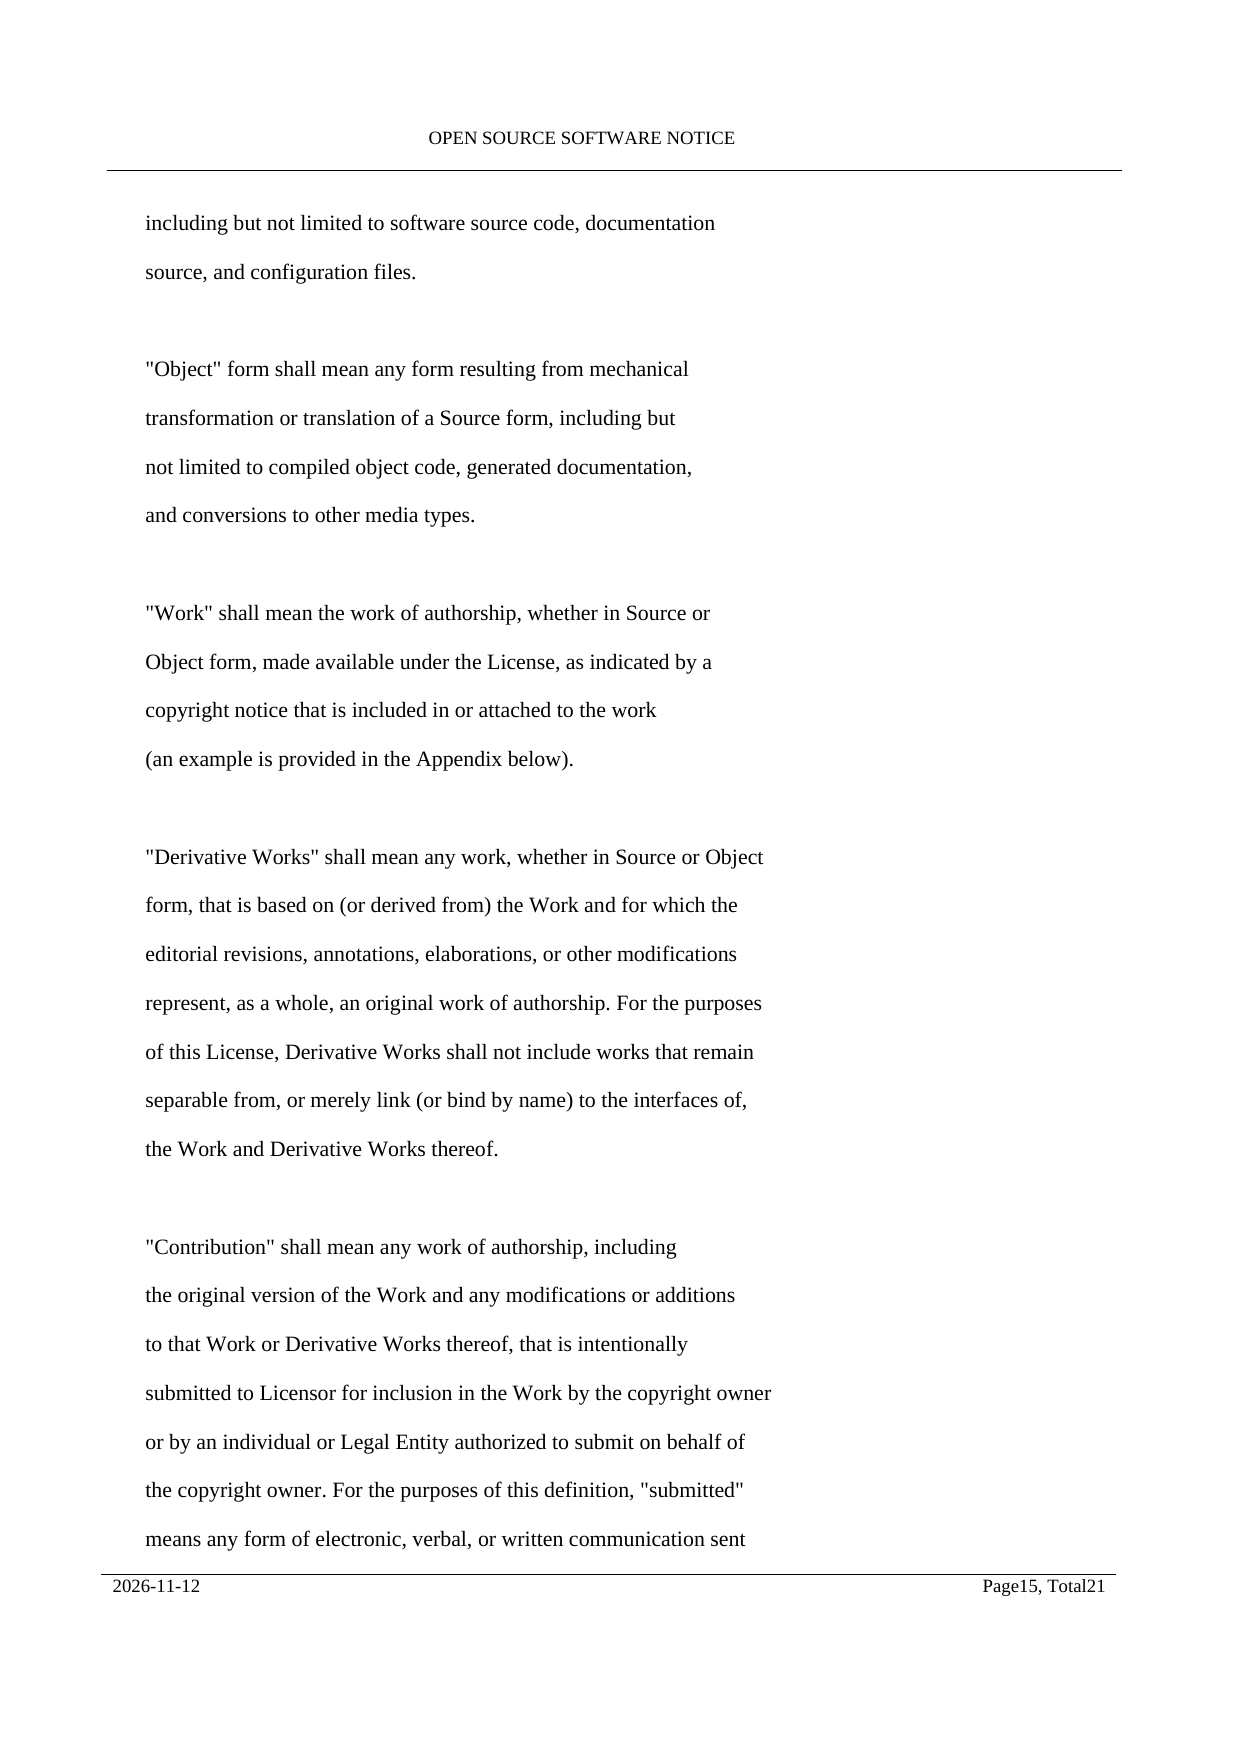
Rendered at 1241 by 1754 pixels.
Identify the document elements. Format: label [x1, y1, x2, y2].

text [112, 206, 1128, 1555]
